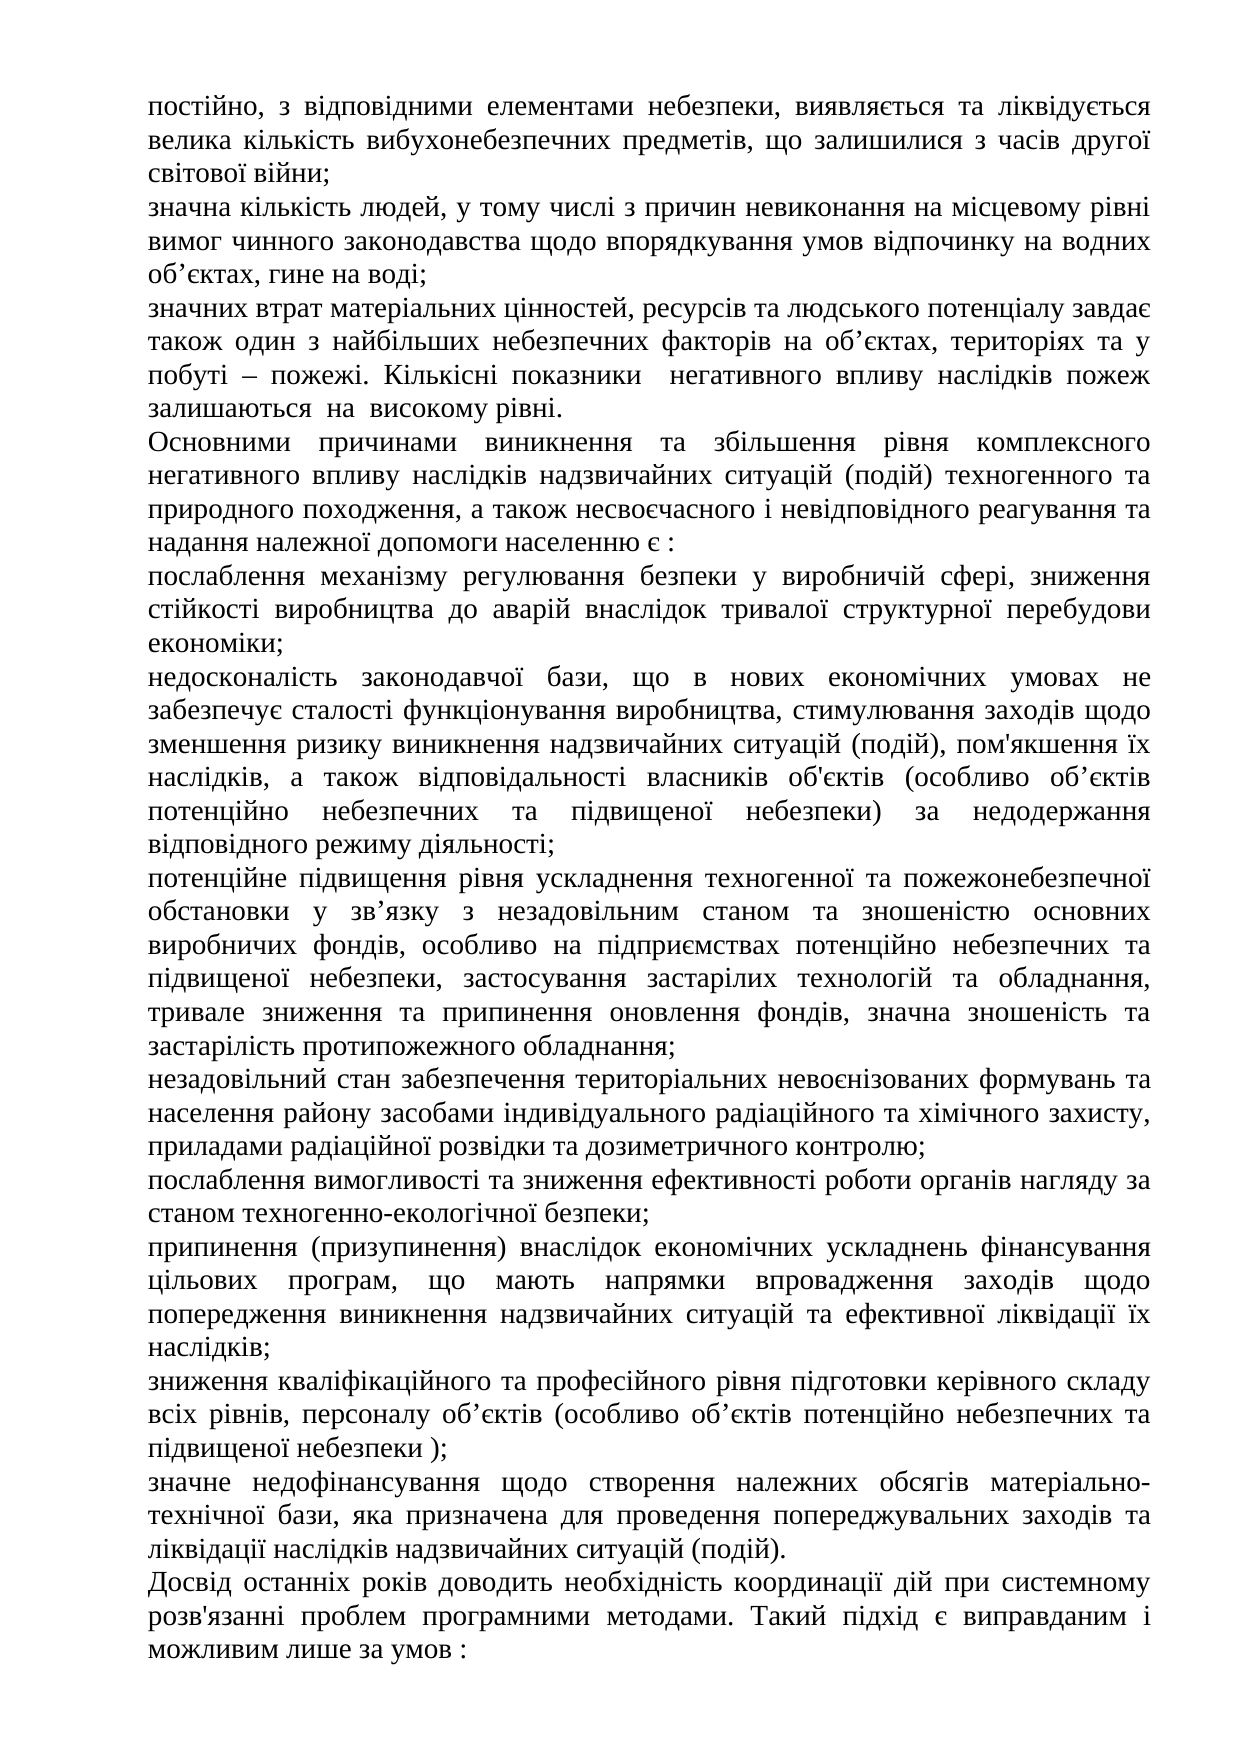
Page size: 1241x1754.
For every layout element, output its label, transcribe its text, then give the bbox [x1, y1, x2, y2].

text потенційне підвищення рівня ускладнення техногенної та пожежонебезпечної обстановки у зв’язку з незадовільним станом та зношеністю основних виробничих фондів, особливо на підприємствах потенційно небезпечних та підвищеної небезпеки, застосування застарілих технологій та обладнання, тривале зниження та припинення оновлення фондів, значна зношеність та застарілість протипожежного обладнання; [148, 860, 1152, 1061]
text значна кількість людей, у тому числі з причин невиконання на місцевому рівні вимог чинного законодавства щодо впорядкування умов відпочинку на водних об’єктах, гине на воді; [148, 189, 1152, 290]
text припинення (призупинення) внаслідок економічних ускладнень фінансування цільових програм, що мають напрямки впровадження заходів щодо попередження виникнення надзвичайних ситуацій та ефективної ліквідації їх наслідків; [148, 1229, 1152, 1363]
text зниження кваліфікаційного та професійного рівня підготовки керівного складу всіх рівнів, персоналу об’єктів (особливо об’єктів потенційно небезпечних та підвищеної небезпеки ); [148, 1363, 1152, 1464]
text значне недофінансування щодо створення належних обсягів матеріально-технічної бази, яка призначена для проведення попереджувальних заходів та ліквідації наслідків надзвичайних ситуацій (подій). [148, 1464, 1152, 1564]
text Досвід останніх років доводить необхідність координації дій при системному розв'язанні проблем програмними методами. Такий підхід є виправданим і можливим лише за умов : [148, 1564, 1152, 1665]
text Основними причинами виникнення та збільшення рівня комплексного негативного впливу наслідків надзвичайних ситуацій (подій) техногенного та природного походження, а також несвоєчасного і невідповідного реагування та надання належної допомоги населенню є : [148, 424, 1152, 558]
text незадовільний стан забезпечення територіальних невоєнізованих формувань та населення району засобами індивідуального радіаційного та хімічного захисту, приладами радіаційної розвідки та дозиметричного контролю; [148, 1061, 1152, 1162]
text послаблення вимогливості та зниження ефективності роботи органів нагляду за станом техногенно-екологічної безпеки; [148, 1162, 1152, 1229]
text значних втрат матеріальних цінностей, ресурсів та людського потенціалу завдає також один з найбільших небезпечних факторів на об’єктах, територіях та у побуті – пожежі. Кількісні показники негативного впливу наслідків пожеж залишаються на високому рівні. [148, 290, 1152, 424]
text послаблення механізму регулювання безпеки у виробничій сфері, зниження стійкості виробництва до аварій внаслідок тривалої структурної перебудови економіки; [148, 558, 1152, 659]
text недосконалість законодавчої бази, що в нових економічних умовах не забезпечує сталості функціонування виробництва, стимулювання заходів щодо зменшення ризику виникнення надзвичайних ситуацій (подій), пом'якшення їх наслідків, а також відповідальності власників об'єктів (особливо об’єктів потенційно небезпечних та підвищеної небезпеки) за недодержання відповідного режиму діяльності; [148, 659, 1152, 860]
text постійно, з відповідними елементами небезпеки, виявляється та ліквідується велика кількість вибухонебезпечних предметів, що залишилися з часів другої світової війни; [148, 88, 1152, 189]
